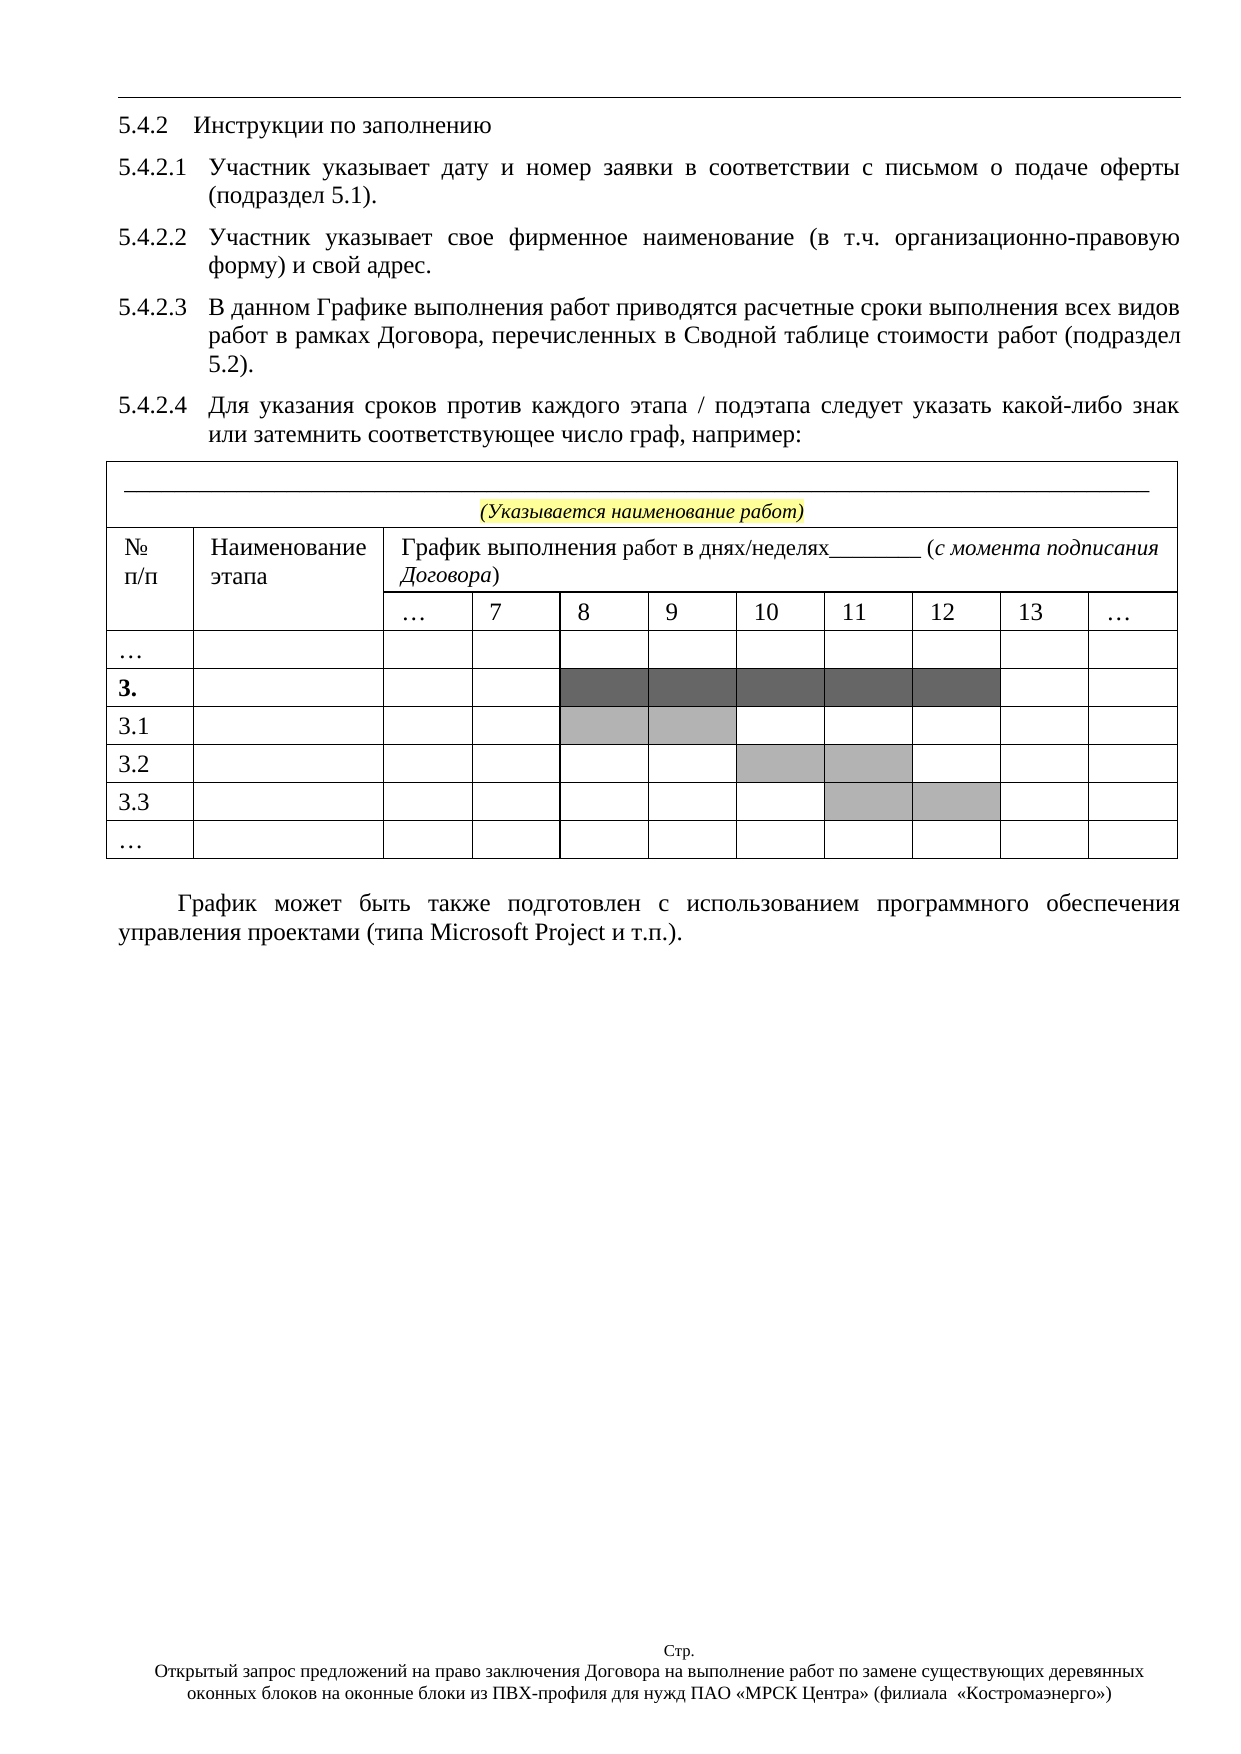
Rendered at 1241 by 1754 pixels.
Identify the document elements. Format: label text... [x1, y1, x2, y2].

list Участник указывает дату и номер заявки в соответствии с письмом о подаче оферты (подраздел 5.1). [118, 152, 1181, 209]
table_cell [825, 821, 912, 858]
table_cell [1001, 669, 1088, 706]
table_cell … [107, 631, 193, 668]
table_cell [561, 631, 648, 668]
table_cell [1089, 631, 1177, 668]
table_cell [194, 745, 383, 782]
table_cell [913, 821, 1000, 858]
list В данном Графике выполнения работ приводятся расчетные сроки выполнения всех видов работ в рамках Договора, перечисленных в Сводной таблице стоимости работ (подраздел 5.2). [118, 292, 1181, 378]
table_cell … [384, 593, 472, 629]
table_cell 12 [913, 593, 1000, 629]
table_cell [825, 745, 912, 782]
table_cell 8 [561, 593, 648, 629]
table_cell [1001, 631, 1088, 668]
table_cell График выполнения работ в днях/неделях________ (с момента подписания Договора) [384, 528, 1177, 591]
table_cell [649, 631, 736, 668]
table_cell [561, 783, 648, 820]
table_cell [913, 631, 1000, 668]
table_cell [737, 821, 824, 858]
table_cell 7 [473, 593, 559, 629]
table_cell [737, 783, 824, 820]
table_cell [1089, 669, 1177, 706]
table_cell [561, 821, 648, 858]
table_cell 9 [649, 593, 736, 629]
table_cell [913, 707, 1000, 744]
table_cell [913, 745, 1000, 782]
table_cell [737, 707, 824, 744]
table_cell [737, 745, 824, 782]
table_cell [194, 669, 383, 706]
table_cell [737, 669, 824, 706]
table_cell [825, 707, 912, 744]
table_cell [473, 783, 559, 820]
table_cell [473, 745, 559, 782]
table_cell [194, 631, 383, 668]
table_cell 11 [825, 593, 912, 629]
table_cell [194, 707, 383, 744]
table_cell [384, 745, 472, 782]
text График может быть также подготовлен с использованием программного обеспечения управления проектами (типа Microsoft Project и т.п.). [118, 888, 1181, 946]
table_cell [1001, 745, 1088, 782]
table_cell … [1089, 593, 1177, 629]
table_cell [1089, 745, 1177, 782]
list Участник указывает свое фирменное наименование (в т.ч. организационно-правовую форму) и свой адрес. [118, 222, 1181, 279]
table_header __________________________________________________________________________________ (Указывается наименование работ) [107, 462, 1177, 527]
table_cell … [107, 821, 193, 858]
table_cell [561, 669, 648, 706]
table_cell [473, 669, 559, 706]
table_cell № п/п [107, 528, 193, 629]
table_cell [561, 745, 648, 782]
table_cell [737, 631, 824, 668]
table_cell Наименование этапа [194, 528, 383, 629]
table_cell [384, 669, 472, 706]
list Для указания сроков против каждого этапа / подэтапа следует указать какой-либо знак или затемнить соответствующее число граф, например: [118, 391, 1181, 448]
table_cell [1001, 821, 1088, 858]
table_cell [1089, 821, 1177, 858]
table_cell [913, 669, 1000, 706]
table_cell [913, 783, 1000, 820]
table_cell [194, 821, 383, 858]
table_cell [649, 783, 736, 820]
table_cell 10 [737, 593, 824, 629]
table_cell [107, 745, 193, 782]
table_cell [194, 783, 383, 820]
table_cell [384, 707, 472, 744]
table_cell [473, 821, 559, 858]
table_cell [1089, 707, 1177, 744]
table_cell [384, 631, 472, 668]
table_cell [384, 783, 472, 820]
table_cell [561, 707, 648, 744]
table_cell [649, 707, 736, 744]
subtitle Инструкции по заполнению [118, 111, 1181, 139]
table_cell [649, 821, 736, 858]
table_cell [1001, 707, 1088, 744]
table_cell [473, 631, 559, 668]
table_cell [107, 783, 193, 820]
table_cell [107, 707, 193, 744]
table_cell [1001, 783, 1088, 820]
table_cell [1089, 783, 1177, 820]
table_cell [384, 821, 472, 858]
table_cell [473, 707, 559, 744]
table_cell 13 [1001, 593, 1088, 629]
table_cell [825, 631, 912, 668]
table_cell [107, 669, 193, 706]
table_cell [825, 669, 912, 706]
table_cell [649, 745, 736, 782]
table_cell [649, 669, 736, 706]
table_cell [825, 783, 912, 820]
